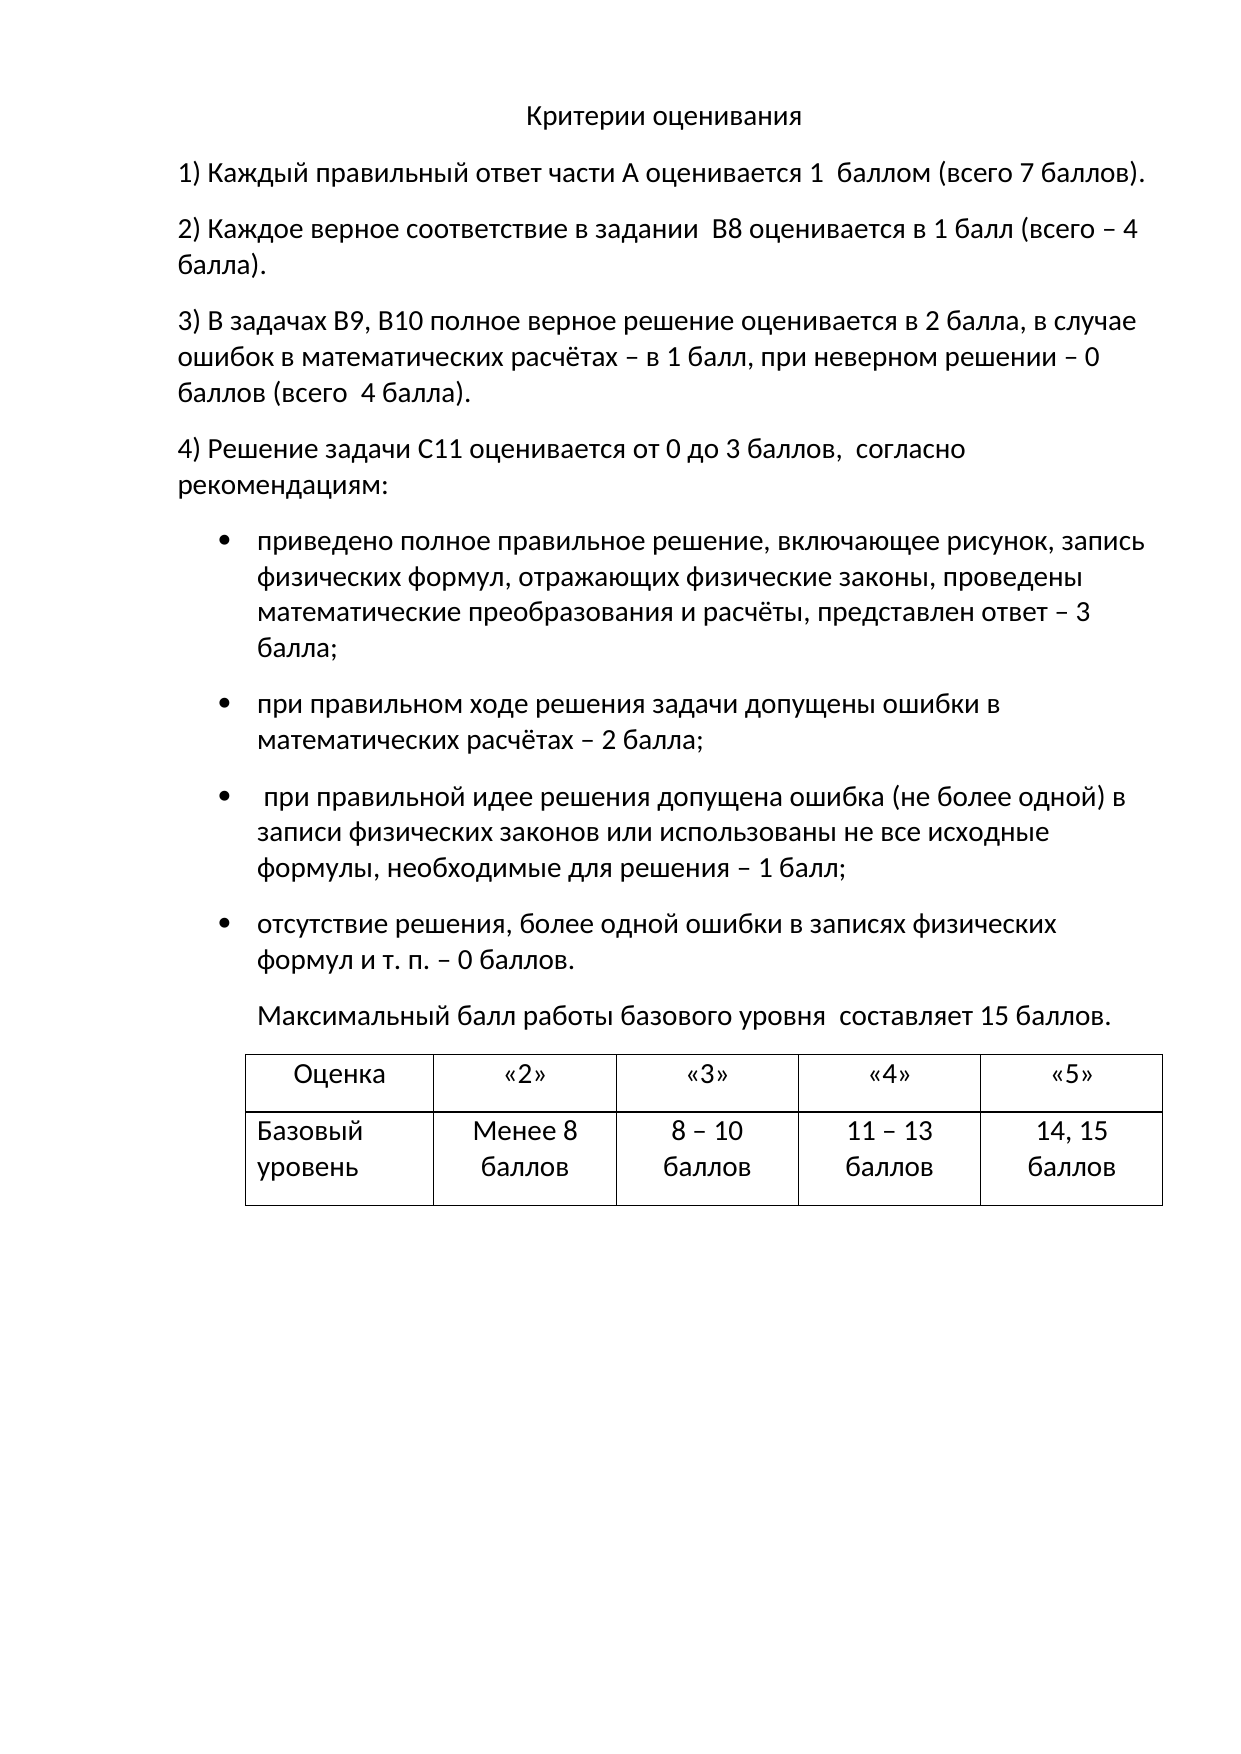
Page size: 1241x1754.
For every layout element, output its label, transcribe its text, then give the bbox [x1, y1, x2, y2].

table_header Оценка [246, 1055, 433, 1111]
table_header «3» [617, 1055, 798, 1111]
table_cell Менее 8 баллов [434, 1113, 616, 1204]
text 3) В задачах В9, В10 полное верное решение оценивается в 2 балла, в случае ошибок в математических расчётах – в 1 балл, при неверном решении – 0 баллов (всего 4 балла). [177, 302, 1152, 409]
text 1) Каждый правильный ответ части А оценивается 1 баллом (всего 7 баллов). [177, 154, 1152, 189]
table_cell 11 – 13 баллов [799, 1113, 980, 1204]
table_cell Базовый уровень [246, 1113, 433, 1204]
table_cell 14, 15 баллов [981, 1113, 1162, 1204]
text 2) Каждое верное соответствие в задании В8 оценивается в 1 балл (всего – 4 балла). [177, 210, 1152, 282]
list при правильном ходе решения задачи допущены ошибки в математических расчётах – 2 балла; [219, 686, 1152, 757]
table_header «5» [981, 1055, 1162, 1111]
text Максимальный балл работы базового уровня составляет 15 баллов. [257, 997, 1152, 1033]
table_header «4» [799, 1055, 980, 1111]
text Критерии оценивания [177, 97, 1152, 133]
table_header «2» [434, 1055, 616, 1111]
list приведено полное правильное решение, включающее рисунок, запись физических формул, отражающих физические законы, проведены математические преобразования и расчёты, представлен ответ – 3 балла; [219, 522, 1152, 665]
text 4) Решение задачи С11 оценивается от 0 до 3 баллов, согласно рекомендациям: [177, 430, 1152, 501]
list отсутствие решения, более одной ошибки в записях физических формул и т. п. – 0 баллов. [219, 905, 1152, 977]
list при правильной идее решения допущена ошибка (не более одной) в записи физических законов или использованы не все исходные формулы, необходимые для решения – 1 балл; [219, 778, 1152, 884]
table_cell 8 – 10 баллов [617, 1113, 798, 1204]
